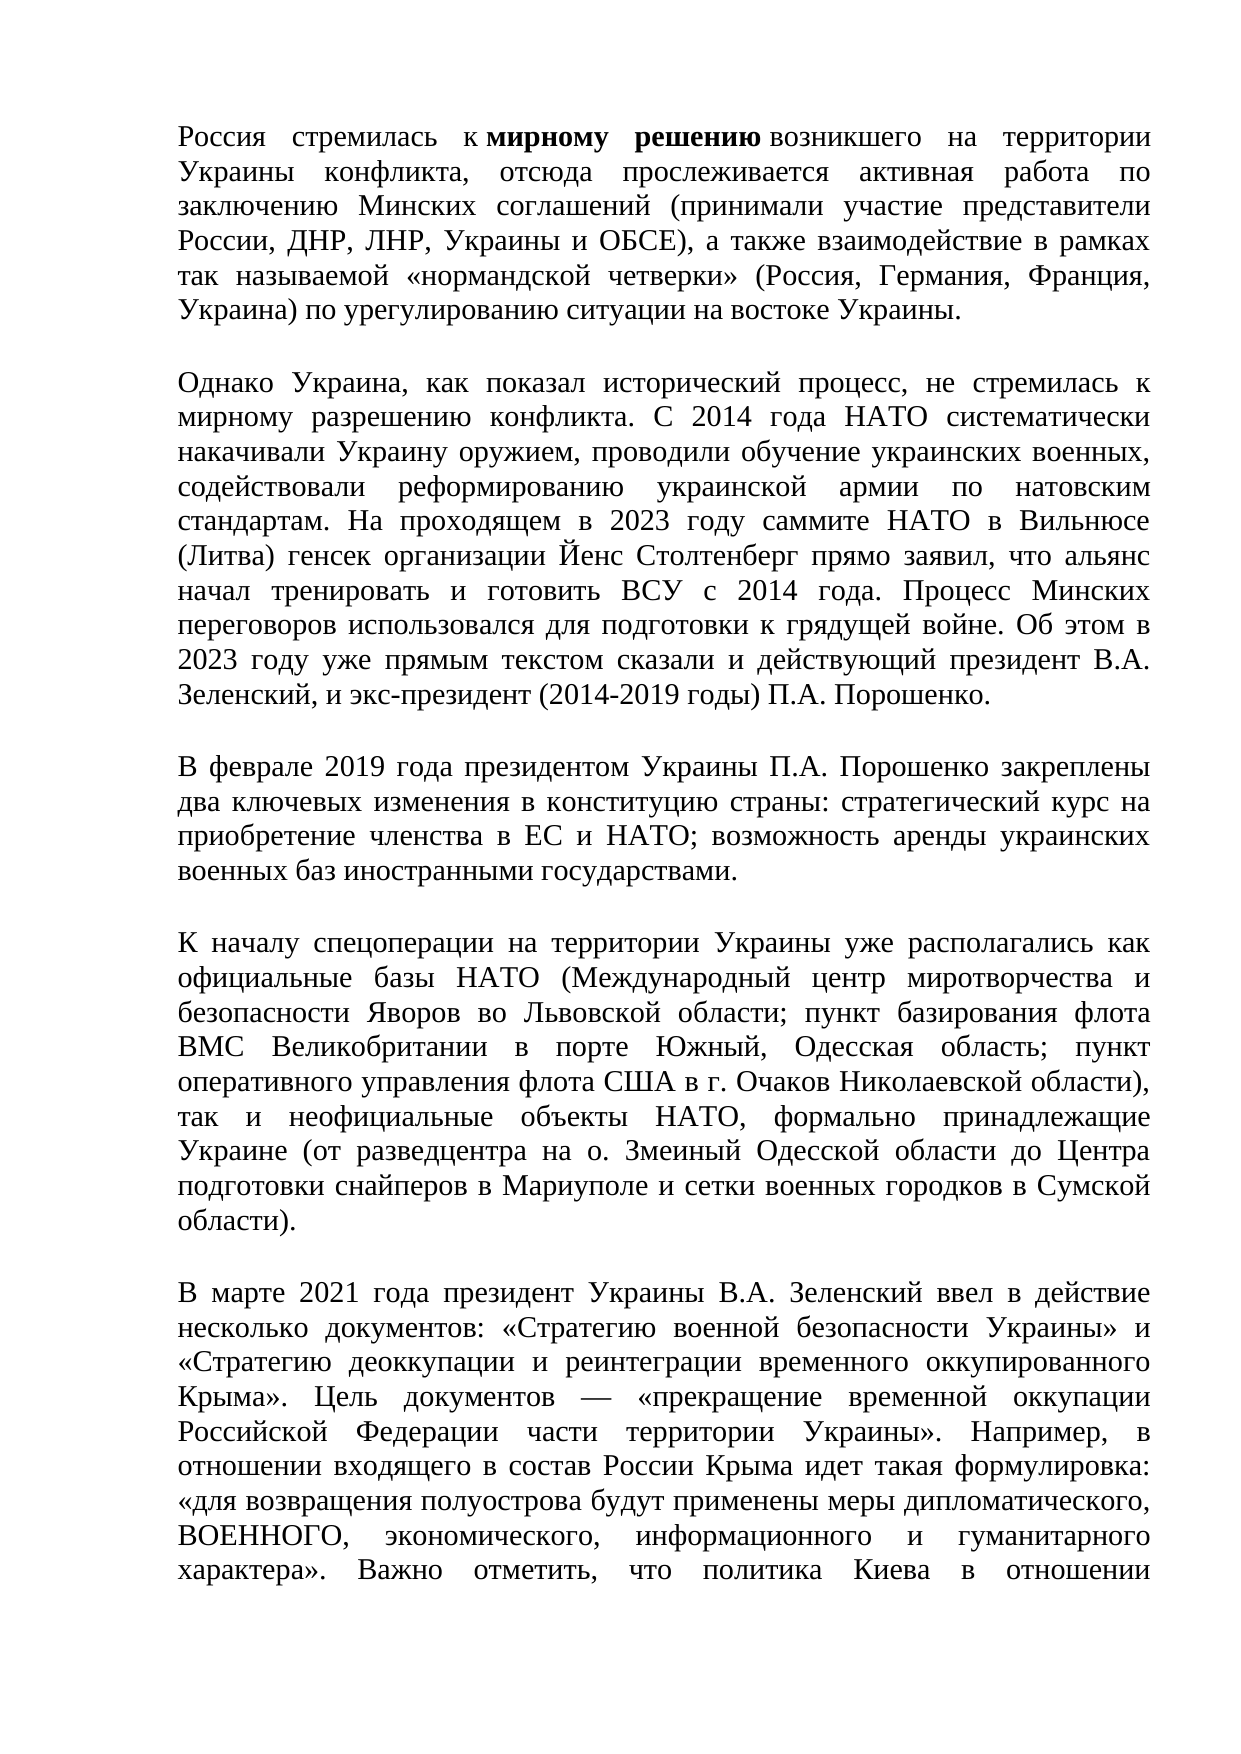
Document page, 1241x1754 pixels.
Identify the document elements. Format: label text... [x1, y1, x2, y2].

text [177, 1274, 1152, 1586]
text Однако Украина, как показал исторический процесс, не стремилась к мирному разрешению конфликта. С 2014 года НАТО систематически накачивали Украину оружием, проводили обучение украинских военных, содействовали реформированию украинской армии по натовским стандартам. На проходящем в 2023 году саммите НАТО в Вильнюсе (Литва) генсек организации Йенс Столтенберг прямо заявил, что альянс начал тренировать и готовить ВСУ с 2014 года. Процесс Минских переговоров использовался для подготовки к грядущей войне. Об этом в 2023 году уже прямым текстом сказали и действующий президент В.А. Зеленский, и экс-президент (2014-2019 годы) П.А. Порошенко. [177, 364, 1152, 711]
text В феврале 2019 года президентом Украины П.А. Порошенко закреплены два ключевых изменения в конституцию страны: стратегический курс на приобретение членства в ЕС и НАТО; возможность аренды украинских военных баз иностранными государствами. [177, 748, 1152, 887]
text Россия стремилась к мирному решению возникшего на территории Украины конфликта, отсюда прослеживается активная работа по заключению Минских соглашений (принимали участие представители России, ДНР, ЛНР, Украины и ОБСЕ), а также взаимодействие в рамках так называемой «нормандской четверки» (Россия, Германия, Франция, Украина) по урегулированию ситуации на востоке Украины. [177, 118, 1152, 326]
text К началу спецоперации на территории Украины уже располагались как официальные базы НАТО (Международный центр миротворчества и безопасности Яворов во Львовской области; пункт базирования флота ВМС Великобритании в порте Южный, Одесская область; пункт оперативного управления флота США в г. Очаков Николаевской области), так и неофициальные объекты НАТО, формально принадлежащие Украине (от разведцентра на о. Змеиный Одесской области до Центра подготовки снайперов в Мариуполе и сетки военных городков в Сумской области). [177, 924, 1152, 1237]
